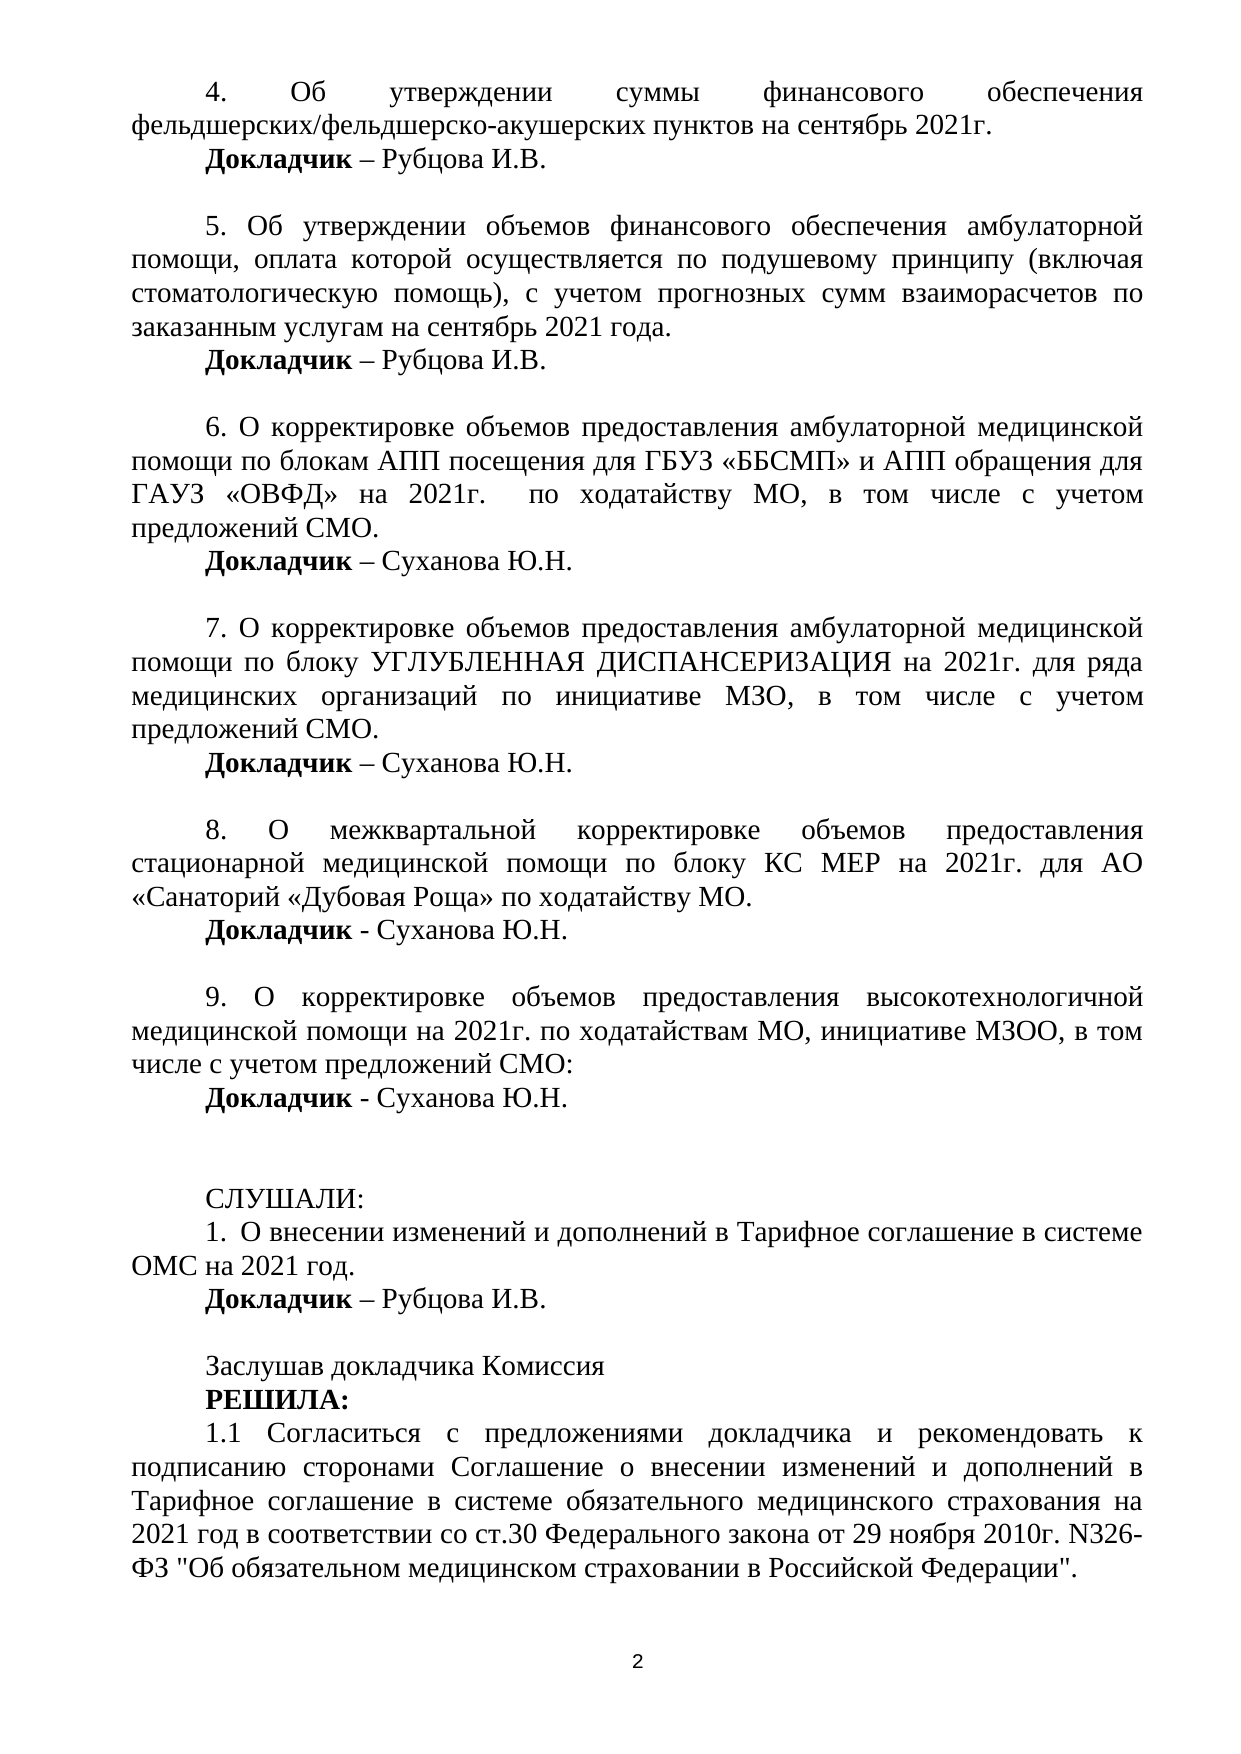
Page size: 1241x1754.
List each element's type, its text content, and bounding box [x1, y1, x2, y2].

text Докладчик – Рубцова И.В. [131, 141, 1144, 174]
text Докладчик – Суханова Ю.Н. [131, 543, 1144, 577]
text 1.1 Согласиться с предложениями докладчика и рекомендовать к подписанию сторонами Соглашение о внесении изменений и дополнений в Тарифное соглашение в системе обязательного медицинского страхования на 2021 год в соответствии со ст.30 Федерального закона от 29 ноября 2010г. N326-ФЗ "Об обязательном медицинском страховании в Российской Федерации". [131, 1416, 1144, 1583]
text 9. О корректировке объемов предоставления высокотехнологичной медицинской помощи на 2021г. по ходатайствам МО, инициативе МЗОО, в том числе с учетом предложений СМО: [131, 979, 1144, 1080]
text Докладчик – Суханова Ю.Н. [131, 745, 1144, 778]
text 4. Об утверждении суммы финансового обеспечения фельдшерских/фельдшерско-акушерских пунктов на сентябрь 2021г. [131, 74, 1144, 141]
text СЛУШАЛИ: [131, 1181, 1144, 1214]
text Докладчик - Суханова Ю.Н. [131, 912, 1144, 946]
text РЕШИЛА: [131, 1382, 1144, 1416]
text 5. Об утверждении объемов финансового обеспечения амбулаторной помощи, оплата которой осуществляется по подушевому принципу (включая стоматологическую помощь), с учетом прогнозных сумм взаиморасчетов по заказанным услугам на сентябрь 2021 года. [131, 208, 1144, 342]
text 8. О межквартальной корректировке объемов предоставления стационарной медицинской помощи по блоку КС МЕР на 2021г. для АО «Санаторий «Дубовая Роща» по ходатайству МО. [131, 812, 1144, 912]
text 7. О корректировке объемов предоставления амбулаторной медицинской помощи по блоку УГЛУБЛЕННАЯ ДИСПАНСЕРИЗАЦИЯ на 2021г. для ряда медицинских организаций по инициативе МЗО, в том числе с учетом предложений СМО. [131, 611, 1144, 745]
text Заслушав докладчика Комиссия [131, 1348, 1144, 1382]
text Докладчик – Рубцова И.В. [131, 1281, 1144, 1315]
text Докладчик - Суханова Ю.Н. [131, 1080, 1144, 1114]
text 1. О внесении изменений и дополнений в Тарифное соглашение в системе ОМС на 2021 год. [131, 1214, 1144, 1281]
text 6. О корректировке объемов предоставления амбулаторной медицинской помощи по блокам АПП посещения для ГБУЗ «ББСМП» и АПП обращения для ГАУЗ «ОВФД» на 2021г. по ходатайству МО, в том числе с учетом предложений СМО. [131, 409, 1144, 543]
text Докладчик – Рубцова И.В. [131, 342, 1144, 376]
